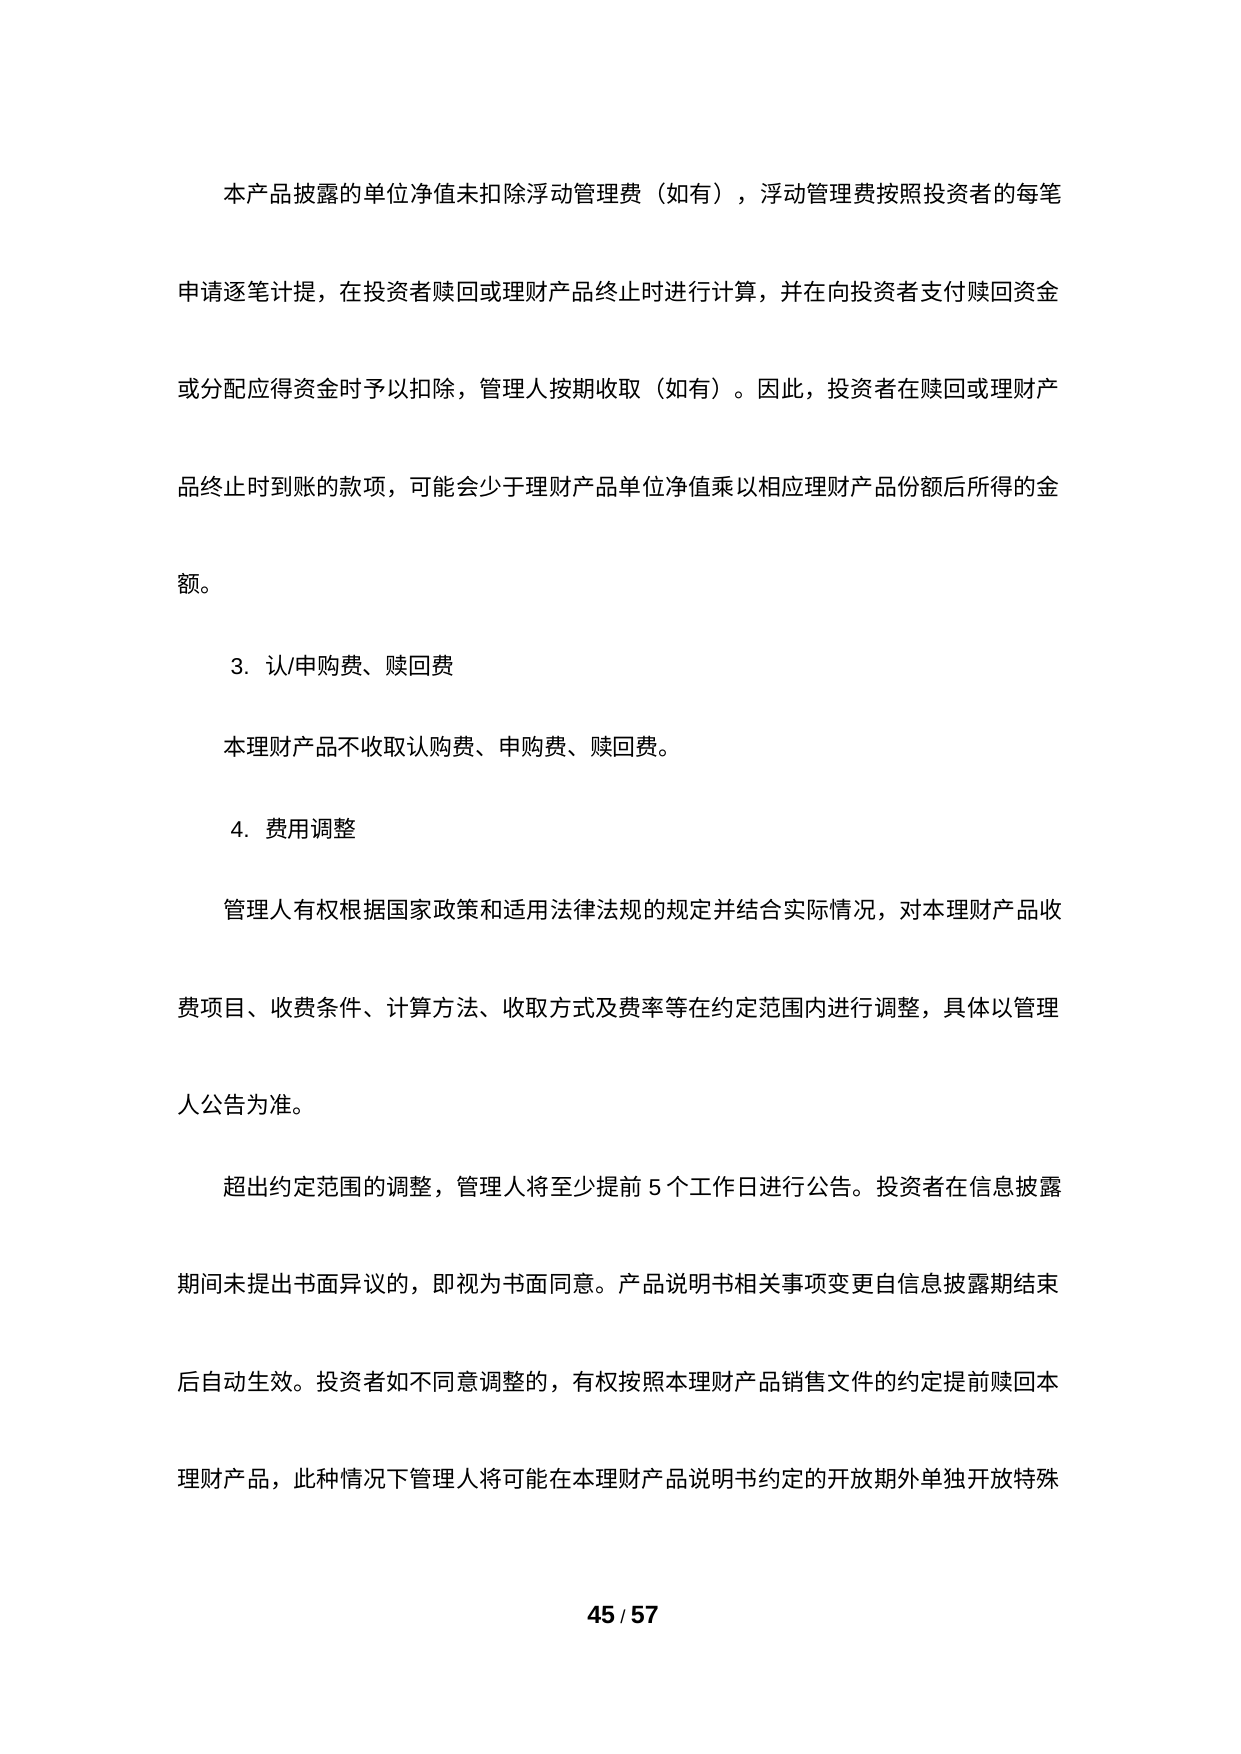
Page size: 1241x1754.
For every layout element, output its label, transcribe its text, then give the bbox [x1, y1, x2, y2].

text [177, 1153, 1063, 1510]
text 管理人有权根据国家政策和适用法律法规的规定并结合实际情况，对本理财产品收费项目、收费条件、计算方法、收取方式及费率等在约定范围内进行调整，具体以管理人公告为准。 [177, 876, 1063, 1136]
list 费用调整 [177, 795, 1063, 860]
text 本理财产品不收取认购费、申购费、赎回费。 [177, 713, 1063, 778]
text 本产品披露的单位净值未扣除浮动管理费（如有），浮动管理费按照投资者的每笔申请逐笔计提，在投资者赎回或理财产品终止时进行计算，并在向投资者支付赎回资金或分配应得资金时予以扣除，管理人按期收取（如有）。因此，投资者在赎回或理财产品终止时到账的款项，可能会少于理财产品单位净值乘以相应理财产品份额后所得的金额。 [177, 160, 1063, 615]
list 认/申购费、赎回费 [177, 632, 1063, 697]
